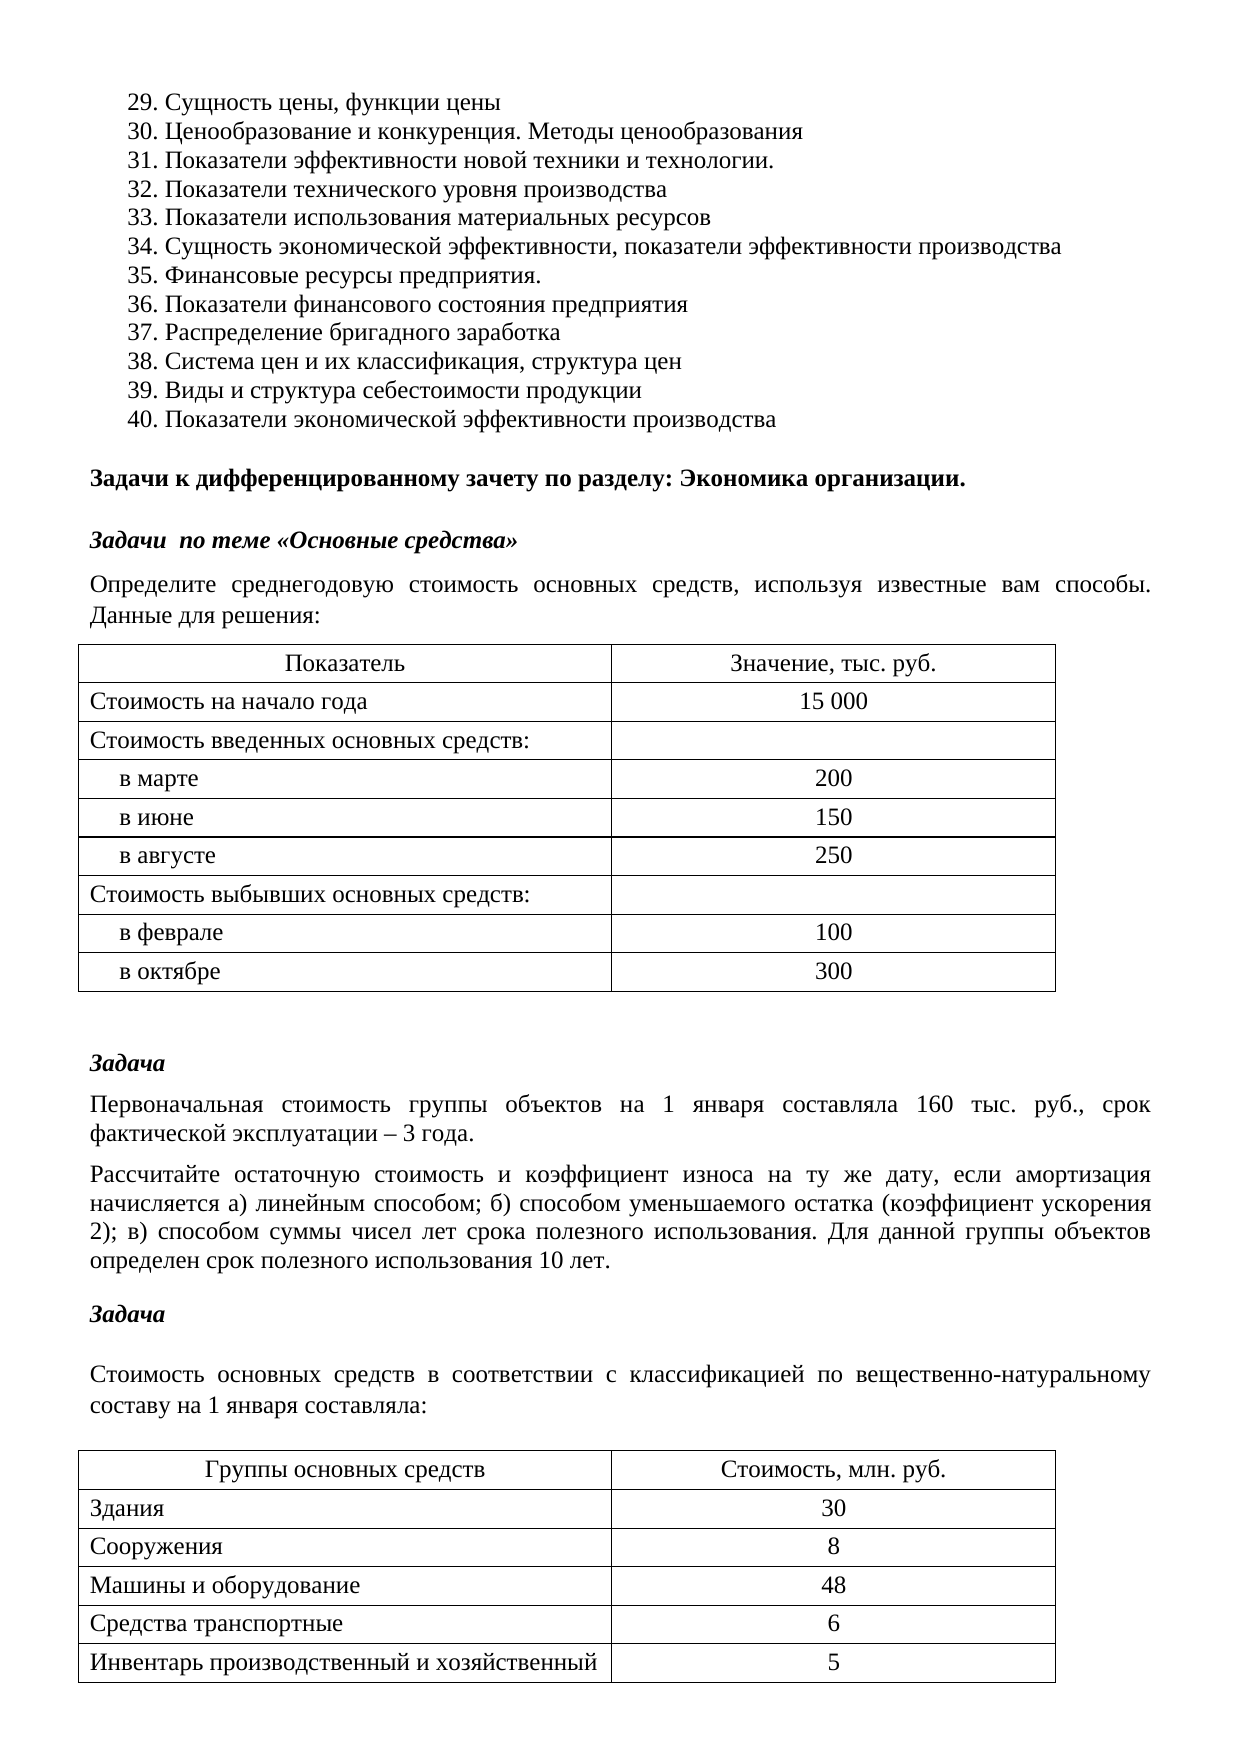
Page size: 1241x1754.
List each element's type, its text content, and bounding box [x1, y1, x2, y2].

table_cell [612, 876, 1055, 913]
text Первоначальная стоимость группы объектов на 1 января составляла 160 тыс. руб., срок фактической эксплуатации – 3 года. [89, 1089, 1152, 1146]
text Задачи к дифференцированному зачету по разделу: Экономика организации. [89, 463, 1152, 492]
text Задачи по теме «Основные средства» [89, 526, 1152, 554]
table_cell [612, 722, 1055, 759]
table_cell 250 [612, 838, 1055, 875]
table_cell 5 [612, 1644, 1055, 1682]
table_cell Средства транспортные [79, 1606, 611, 1643]
text Определите среднегодовую стоимость основных средств, используя известные вам способы. Данные для решения: [89, 569, 1152, 629]
table_cell 100 [612, 915, 1055, 952]
text Стоимость основных средств в соответствии с классификацией по вещественно-натуральному составу на 1 января составляла: [89, 1359, 1152, 1419]
text Рассчитайте остаточную стоимость и коэффициент износа на ту же дату, если амортизация начисляется а) линейным способом; б) способом уменьшаемого остатка (коэффициент ускорения 2); в) способом суммы чисел лет срока полезного использования. Для данной группы объектов определен срок полезного использования 10 лет. [89, 1159, 1152, 1274]
list Показатели технического уровня производства [127, 174, 1152, 202]
text Задача [89, 1048, 1152, 1076]
table_cell в марте [79, 760, 611, 798]
table_cell 30 [612, 1490, 1055, 1527]
text Задача [89, 1299, 1152, 1328]
list Сущность экономической эффективности, показатели эффективности производства [127, 231, 1152, 260]
list Финансовые ресурсы предприятия. [127, 260, 1152, 289]
table_header Стоимость, млн. руб. [612, 1451, 1055, 1489]
list Распределение бригадного заработка [127, 317, 1152, 346]
table_cell в феврале [79, 915, 611, 952]
table_header Группы основных средств [79, 1451, 611, 1489]
table_cell в августе [79, 838, 611, 875]
table_cell Стоимость на начало года [79, 683, 611, 721]
table_cell Стоимость выбывших основных средств: [79, 876, 611, 913]
table_cell Инвентарь производственный и хозяйственный [79, 1644, 611, 1682]
list Сущность цены, функции цены [127, 87, 1152, 116]
table_cell 200 [612, 760, 1055, 798]
table_cell Здания [79, 1490, 611, 1527]
list Показатели финансового состояния предприятия [127, 289, 1152, 317]
list Система цен и их классификация, структура цен [127, 346, 1152, 375]
table_cell Стоимость введенных основных средств: [79, 722, 611, 759]
table_cell в июне [79, 799, 611, 836]
table_cell Машины и оборудование [79, 1567, 611, 1604]
list Показатели использования материальных ресурсов [127, 202, 1152, 231]
table_header Значение, тыс. руб. [612, 645, 1055, 682]
list Показатели эффективности новой техники и технологии. [127, 145, 1152, 174]
list Ценообразование и конкуренция. Методы ценообразования [127, 116, 1152, 145]
list Показатели экономической эффективности производства [127, 404, 1152, 432]
table_cell 8 [612, 1529, 1055, 1566]
table_cell Сооружения [79, 1529, 611, 1566]
table_cell 6 [612, 1606, 1055, 1643]
table_cell в октябре [79, 953, 611, 991]
table_cell 300 [612, 953, 1055, 991]
table_cell 150 [612, 799, 1055, 836]
table_header Показатель [79, 645, 611, 682]
list Виды и структура себестоимости продукции [127, 375, 1152, 404]
table_cell 15 000 [612, 683, 1055, 721]
table_cell 48 [612, 1567, 1055, 1604]
